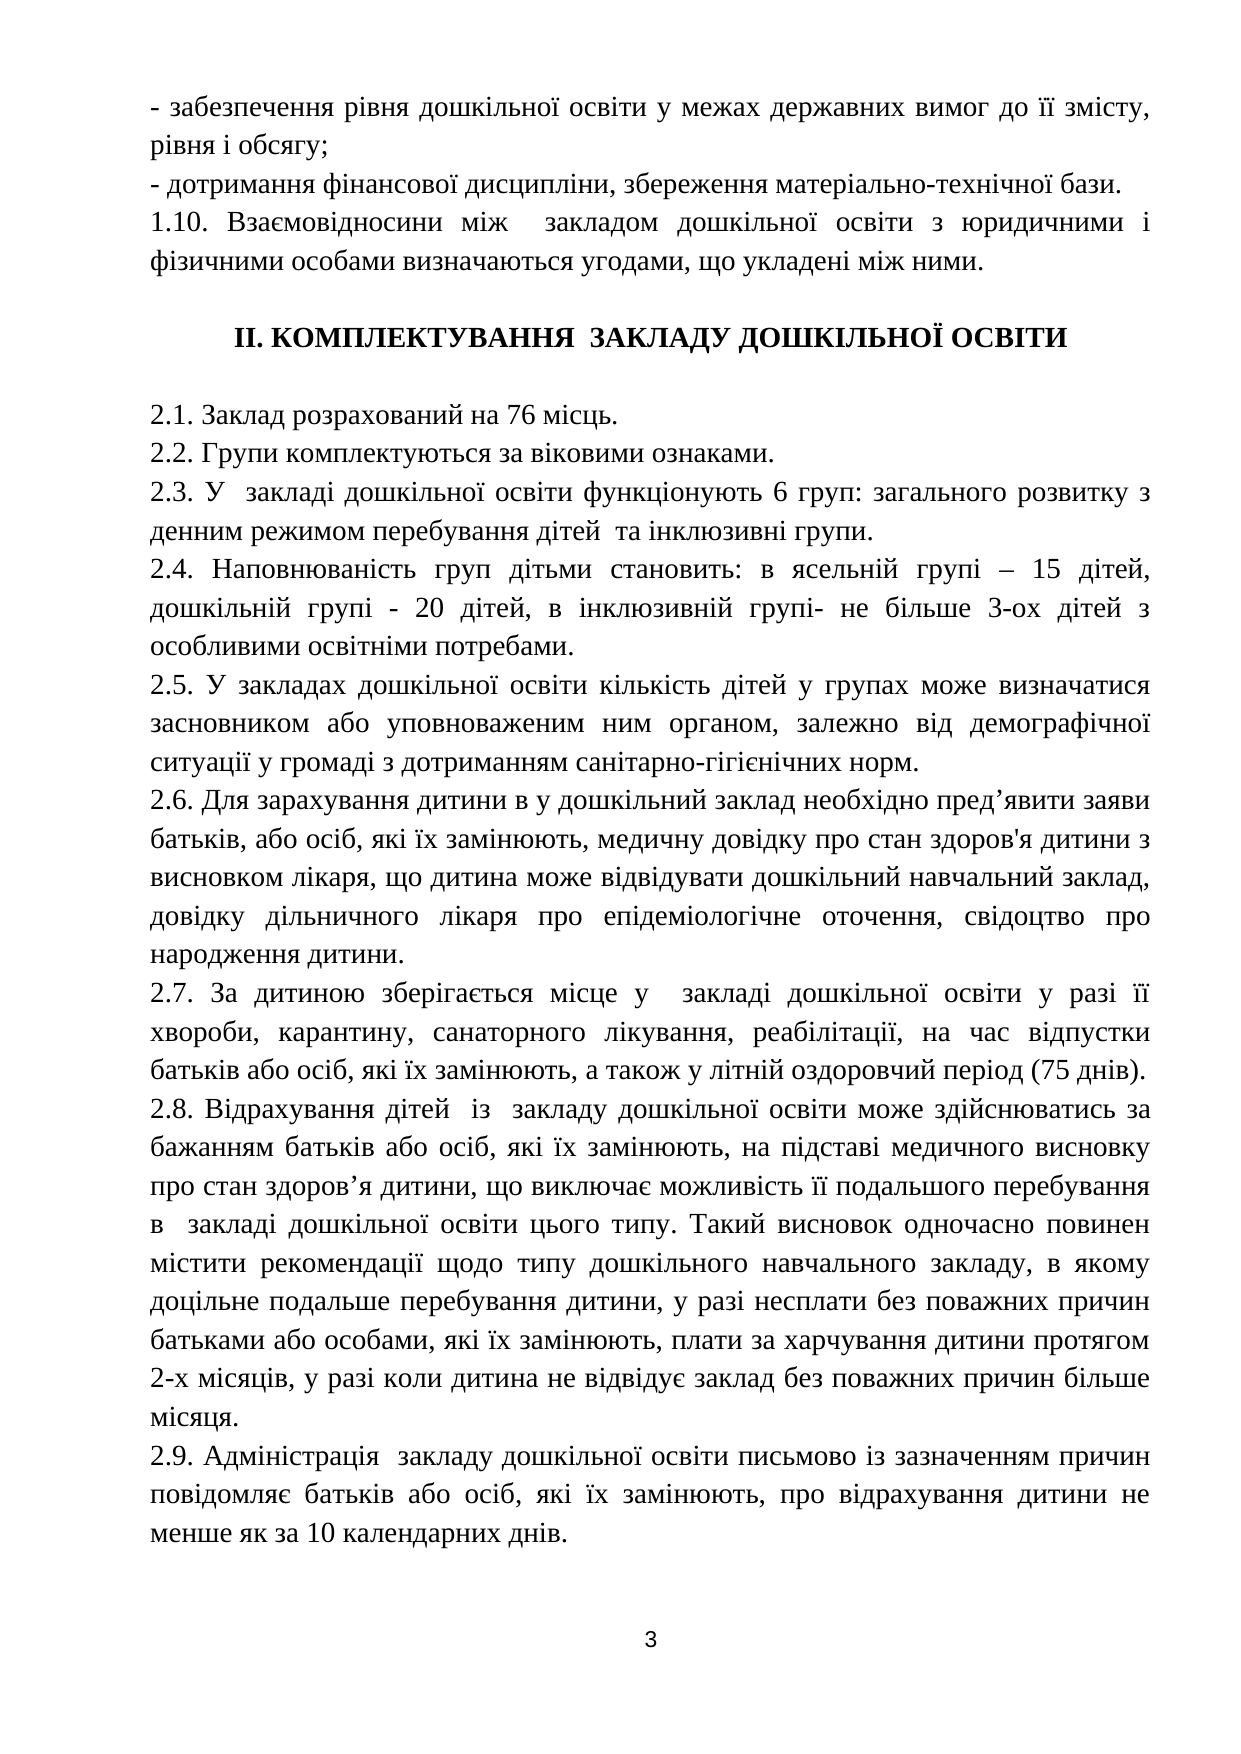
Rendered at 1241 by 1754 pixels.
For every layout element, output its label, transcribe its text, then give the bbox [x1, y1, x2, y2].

text 2.9. Адміністрація закладу дошкільної освіти письмово із зазначенням причин повідомляє батьків або осіб, які їх замінюють, про відрахування дитини не менше як за 10 календарних днів. [150, 1438, 1151, 1548]
text 1.10. Взаємовідносини між закладом дошкільної освіти з юридичними і фізичними особами визначаються угодами, що укладені між ними. [150, 204, 1151, 276]
text 2.4. Наповнюваність груп дітьми становить: в ясельній групі – 15 дітей, дошкільній групі - 20 дітей, в інклюзивній групі- не більше 3-ох дітей з особливими освітніми потребами. [150, 551, 1151, 662]
text ІІ. КОМПЛЕКТУВАННЯ ЗАКЛАДУ ДОШКІЛЬНОЇ ОСВІТИ [150, 320, 1151, 353]
text 2.5. У закладах дошкільної освіти кількість дітей у групах може визначатися засновником або уповноваженим ним органом, залежно від демографічної ситуації у громаді з дотриманням санітарно-гігієнічних норм. [150, 667, 1151, 777]
text 2.7. За дитиною зберігається місце у закладі дошкільної освіти у разі її хвороби, карантину, санаторного лікування, реабілітації, на час відпустки батьків або осіб, які їх замінюють, а також у літній оздоровчий період (75 днів). [150, 975, 1151, 1086]
text 2.6. Для зарахування дитини в у дошкільний заклад необхідно пред’явити заяви батьків, або осіб, які їх замінюють, медичну довідку про стан здоров'я дитини з висновком лікаря, що дитина може відвідувати дошкільний навчальний заклад, довідку дільничного лікаря про епідеміологічне оточення, свідоцтво про народження дитини. [150, 782, 1151, 970]
text - дотримання фінансової дисципліни, збереження матеріально-технічної бази. [150, 166, 1151, 199]
text - забезпечення рівня дошкільної освіти у межах державних вимог до її змісту, рівня і обсягу; [150, 89, 1151, 161]
text 2.8. Відрахування дітей із закладу дошкільної освіти може здійснюватись за бажанням батьків або осіб, які їх замінюють, на підставі медичного висновку про стан здоров’я дитини, що виключає можливість її подальшого перебування в закладі дошкільної освіти цього типу. Такий висновок одночасно повинен містити рекомендації щодо типу дошкільного навчального закладу, в якому доцільне подальше перебування дитини, у разі несплати без поважних причин батьками або особами, які їх замінюють, плати за харчування дитини протягом 2-х місяців, у разі коли дитина не відвідує заклад без поважних причин більше місяця. [150, 1091, 1151, 1433]
text 2.1. Заклад розрахований на 76 місць. [150, 397, 1151, 431]
text 2.3. У закладі дошкільної освіти функціонують 6 груп: загального розвитку з денним режимом перебування дітей та інклюзивні групи. [150, 474, 1151, 546]
text 2.2. Групи комплектуються за віковими ознаками. [150, 436, 1151, 469]
